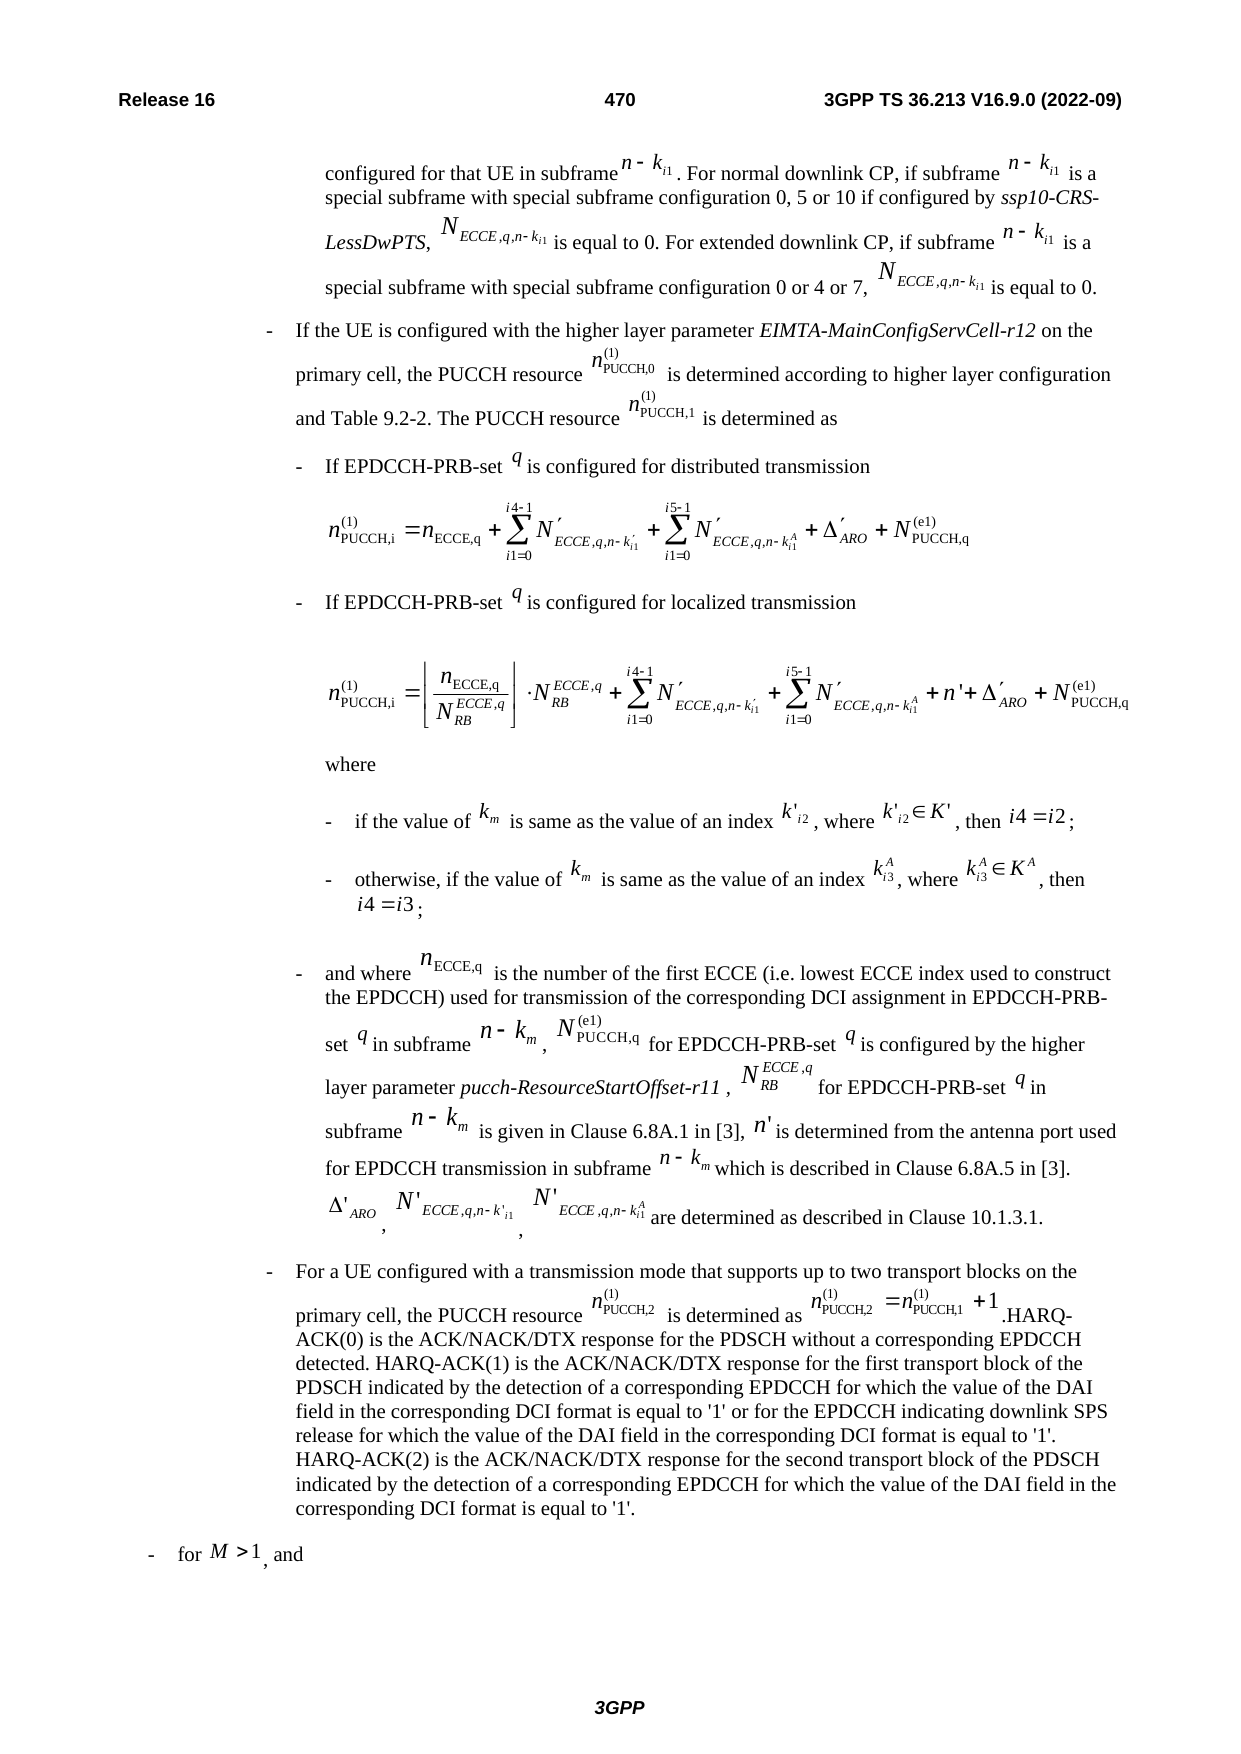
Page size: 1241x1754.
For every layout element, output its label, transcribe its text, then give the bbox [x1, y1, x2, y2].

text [295, 147, 1122, 299]
text where [295, 752, 1122, 776]
text - if the value of is same as the value of an index , where , then ; [325, 794, 1122, 833]
text - otherwise, if the value of is same as the value of an index , where , then ; [325, 852, 1122, 921]
text - For a UE configured with a transmission mode that supports up to two transport blocks on the primary cell, the PUCCH resource is determined as .HARQ-ACK(0) is the ACK/NACK/DTX response for the PDSCH without a corresponding EPDCCH detected. HARQ-ACK(1) is the ACK/NACK/DTX response for the first transport block of the PDSCH indicated by the detection of a corresponding EPDCCH for which the value of the DAI field in the corresponding DCI format is equal to '1' or for the EPDCCH indicating downlink SPS release for which the value of the DAI field in the corresponding DCI format is equal to '1'. HARQ-ACK(2) is the ACK/NACK/DTX response for the second transport block of the PDSCH indicated by the detection of a corresponding EPDCCH for which the value of the DAI field in the corresponding DCI format is equal to '1'. [266, 1259, 1122, 1519]
text - If the UE is configured with the higher layer parameter EIMTA-MainConfigServCell-r12 on the primary cell, the PUCCH resource is determined according to higher layer configuration and Table 9.2-2. The PUCCH resource is determined as [266, 318, 1122, 429]
text - and where is the number of the first ECCE (i.e. lowest ECCE index used to construct the EPDCCH) used for transmission of the corresponding DCI assignment in EPDCCH-PRB-set in subframe , for EPDCCH-PRB-set is configured by the higher layer parameter pucch-ResourceStartOffset-r11 , for EPDCCH-PRB-set in subframe is given in Clause 6.8A.1 in [3], is determined from the antenna port used for EPDCCH transmission in subframe which is described in Clause 6.8A.5 in [3]. , , are determined as described in Clause 10.1.3.1. [295, 939, 1122, 1241]
text - for , and [148, 1538, 1122, 1571]
text - If EPDCCH-PRB-set is configured for localized transmission [295, 584, 1122, 614]
text - If EPDCCH-PRB-set is configured for distributed transmission [295, 448, 1122, 478]
